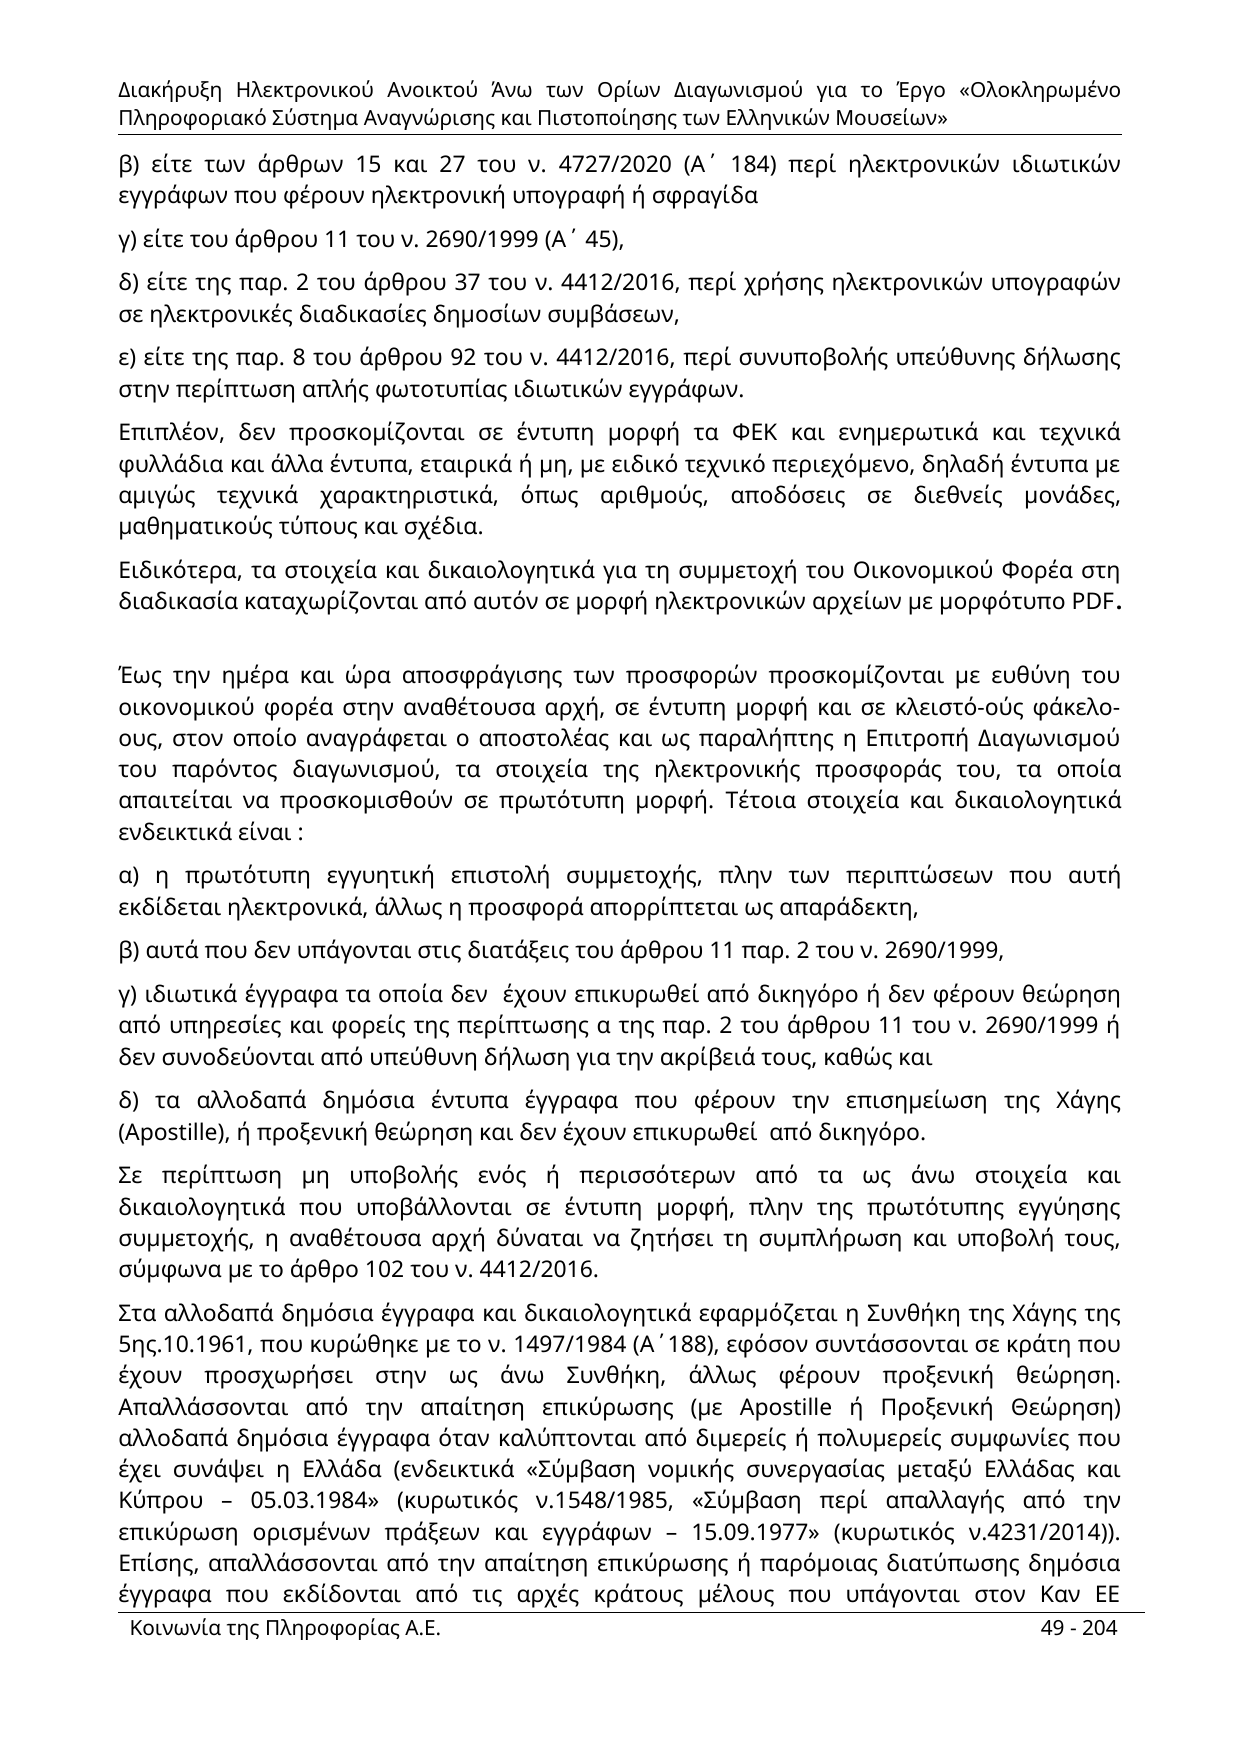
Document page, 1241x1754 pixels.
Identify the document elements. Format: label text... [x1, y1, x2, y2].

text γ) ιδιωτικά έγγραφα τα οποία δεν έχουν επικυρωθεί από δικηγόρο ή δεν φέρουν θεώρηση από υπηρεσίες και φορείς της περίπτωσης α της παρ. 2 του άρθρου 11 του ν. 2690/1999 ή δεν συνοδεύονται από υπεύθυνη δήλωση για την ακρίβειά τους, καθώς και [118, 978, 1122, 1072]
text ε) είτε της παρ. 8 του άρθρου 92 του ν. 4412/2016, περί συνυποβολής υπεύθυνης δήλωσης στην περίπτωση απλής φωτοτυπίας ιδιωτικών εγγράφων. [118, 341, 1122, 404]
text γ) είτε του άρθρου 11 του ν. 2690/1999 (Α΄ 45), [118, 222, 1122, 254]
text Σε περίπτωση μη υποβολής ενός ή περισσότερων από τα ως άνω στοιχεία και δικαιολογητικά που υποβάλλονται σε έντυπη μορφή, πλην της πρωτότυπης εγγύησης συμμετοχής, η αναθέτουσα αρχή δύναται να ζητήσει τη συμπλήρωση και υποβολή τους, σύμφωνα με το άρθρο 102 του ν. 4412/2016. [118, 1159, 1122, 1284]
text α) η πρωτότυπη εγγυητική επιστολή συμμετοχής, πλην των περιπτώσεων που αυτή εκδίδεται ηλεκτρονικά, άλλως η προσφορά απορρίπτεται ως απαράδεκτη, [118, 859, 1122, 922]
text δ) είτε της παρ. 2 του άρθρου 37 του ν. 4412/2016, περί χρήσης ηλεκτρονικών υπογραφών σε ηλεκτρονικές διαδικασίες δημοσίων συμβάσεων, [118, 266, 1122, 329]
text Ειδικότερα, τα στοιχεία και δικαιολογητικά για τη συμμετοχή του Οικονομικού Φορέα στη διαδικασία καταχωρίζονται από αυτόν σε μορφή ηλεκτρονικών αρχείων με μορφότυπο PDF. [118, 554, 1122, 644]
text Επιπλέον, δεν προσκομίζονται σε έντυπη μορφή τα ΦΕΚ και ενημερωτικά και τεχνικά φυλλάδια και άλλα έντυπα, εταιρικά ή μη, με ειδικό τεχνικό περιεχόμενο, δηλαδή έντυπα με αμιγώς τεχνικά χαρακτηριστικά, όπως αριθμούς, αποδόσεις σε διεθνείς μονάδες, μαθηματικούς τύπους και σχέδια. [118, 416, 1122, 541]
text Έως την ημέρα και ώρα αποσφράγισης των προσφορών προσκομίζονται με ευθύνη του οικονομικού φορέα στην αναθέτουσα αρχή, σε έντυπη μορφή και σε κλειστό-ούς φάκελο-ους, στον οποίο αναγράφεται ο αποστολέας και ως παραλήπτης η Επιτροπή Διαγωνισμού του παρόντος διαγωνισμού, τα στοιχεία της ηλεκτρονικής προσφοράς του, τα οποία απαιτείται να προσκομισθούν σε πρωτότυπη μορφή. Τέτοια στοιχεία και δικαιολογητικά ενδεικτικά είναι : [118, 659, 1122, 847]
text β) είτε των άρθρων 15 και 27 του ν. 4727/2020 (Α΄ 184) περί ηλεκτρονικών ιδιωτικών εγγράφων που φέρουν ηλεκτρονική υπογραφή ή σφραγίδα [118, 147, 1122, 210]
text β) αυτά που δεν υπάγονται στις διατάξεις του άρθρου 11 παρ. 2 του ν. 2690/1999, [118, 934, 1122, 966]
text δ) τα αλλοδαπά δημόσια έντυπα έγγραφα που φέρουν την επισημείωση της Χάγης (Apostille), ή προξενική θεώρηση και δεν έχουν επικυρωθεί από δικηγόρο. [118, 1084, 1122, 1147]
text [118, 1297, 1122, 1609]
